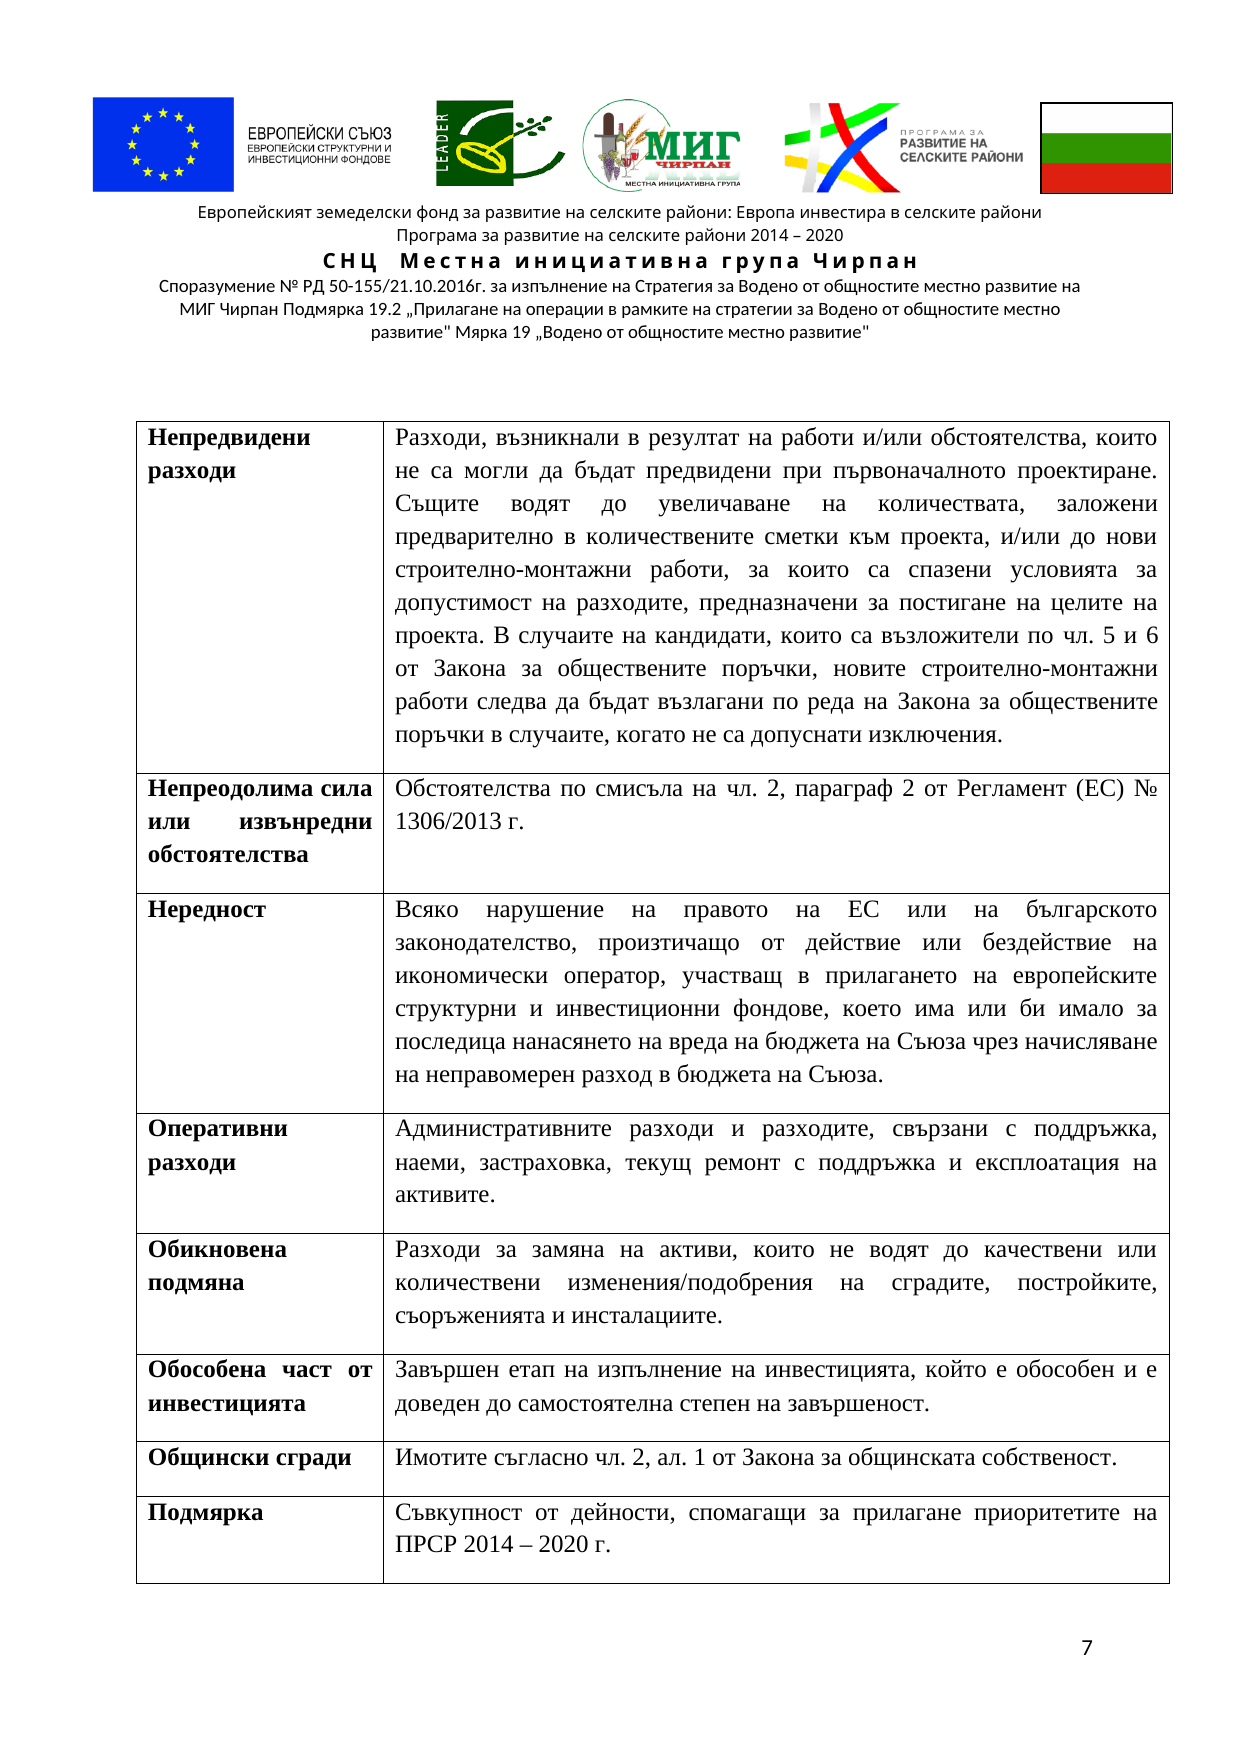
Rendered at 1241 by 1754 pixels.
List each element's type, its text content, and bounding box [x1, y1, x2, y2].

table_cell Съвкупност от дейности, спомагащи за прилагане приоритетите на ПРСР 2014 – 2020 г. [384, 1497, 1169, 1583]
table_cell Обстоятелства по смисъла на чл. 2, параграф 2 от Регламент (ЕС) № 1306/2013 г. [384, 774, 1169, 893]
table_cell Административните разходи и разходите, свързани с поддръжка, наеми, застраховка, текущ ремонт с поддръжка и експлоатация на активите. [384, 1114, 1169, 1233]
table_cell Непредвидени разходи [137, 422, 383, 772]
table_cell Разходи, възникнали в резултат на работи и/или обстоятелства, които не са могли да бъдат предвидени при първоначалното проектиране. Същите водят до увеличаване на количествата, заложени предварително в количествените сметки към проекта, и/или до нови строително-монтажни работи, за които са спазени условията за допустимост на разходите, предназначени за постигане на целите на проекта. В случаите на кандидати, които са възложители по чл. 5 и 6 от Закона за обществените поръчки, новите строително-монтажни работи следва да бъдат възлагани по реда на Закона за обществените поръчки в случаите, когато не са допуснати изключения. [384, 422, 1169, 772]
table_cell Разходи за замяна на активи, които не водят до качествени или количествени изменения/подобрения на сградите, постройките, съоръженията и инсталациите. [384, 1234, 1169, 1353]
table_cell Имотите съгласно чл. 2, ал. 1 от Закона за общинската собственост. [384, 1442, 1169, 1496]
table_cell Завършен етап на изпълнение на инвестицията, който е обособен и е доведен до самостоятелна степен на завършеност. [384, 1355, 1169, 1441]
table_cell Обикновена подмяна [137, 1234, 383, 1353]
picture [582, 99, 741, 192]
table_cell Нередност [137, 894, 383, 1112]
table_cell Всяко нарушение на правото на ЕС или на българското законодателство, произтичащо от действие или бездействие на икономически оператор, участващ в прилагането на европейските структурни и инвестиционни фондове, което има или би имало за последица нанасянето на вреда на бюджета на Съюза чрез начисляване на неправомерен разход в бюджета на Съюза. [384, 894, 1169, 1112]
table_cell Непреодолима сила или извънредни обстоятелства [137, 774, 383, 893]
table_cell Общински сгради [137, 1442, 383, 1496]
table_cell Оперативни разходи [137, 1114, 383, 1233]
picture [79, 82, 425, 202]
picture [770, 95, 1033, 199]
picture [436, 100, 569, 186]
table_cell Обособена част от инвестицията [137, 1355, 383, 1441]
table_cell Подмярка [137, 1497, 383, 1583]
